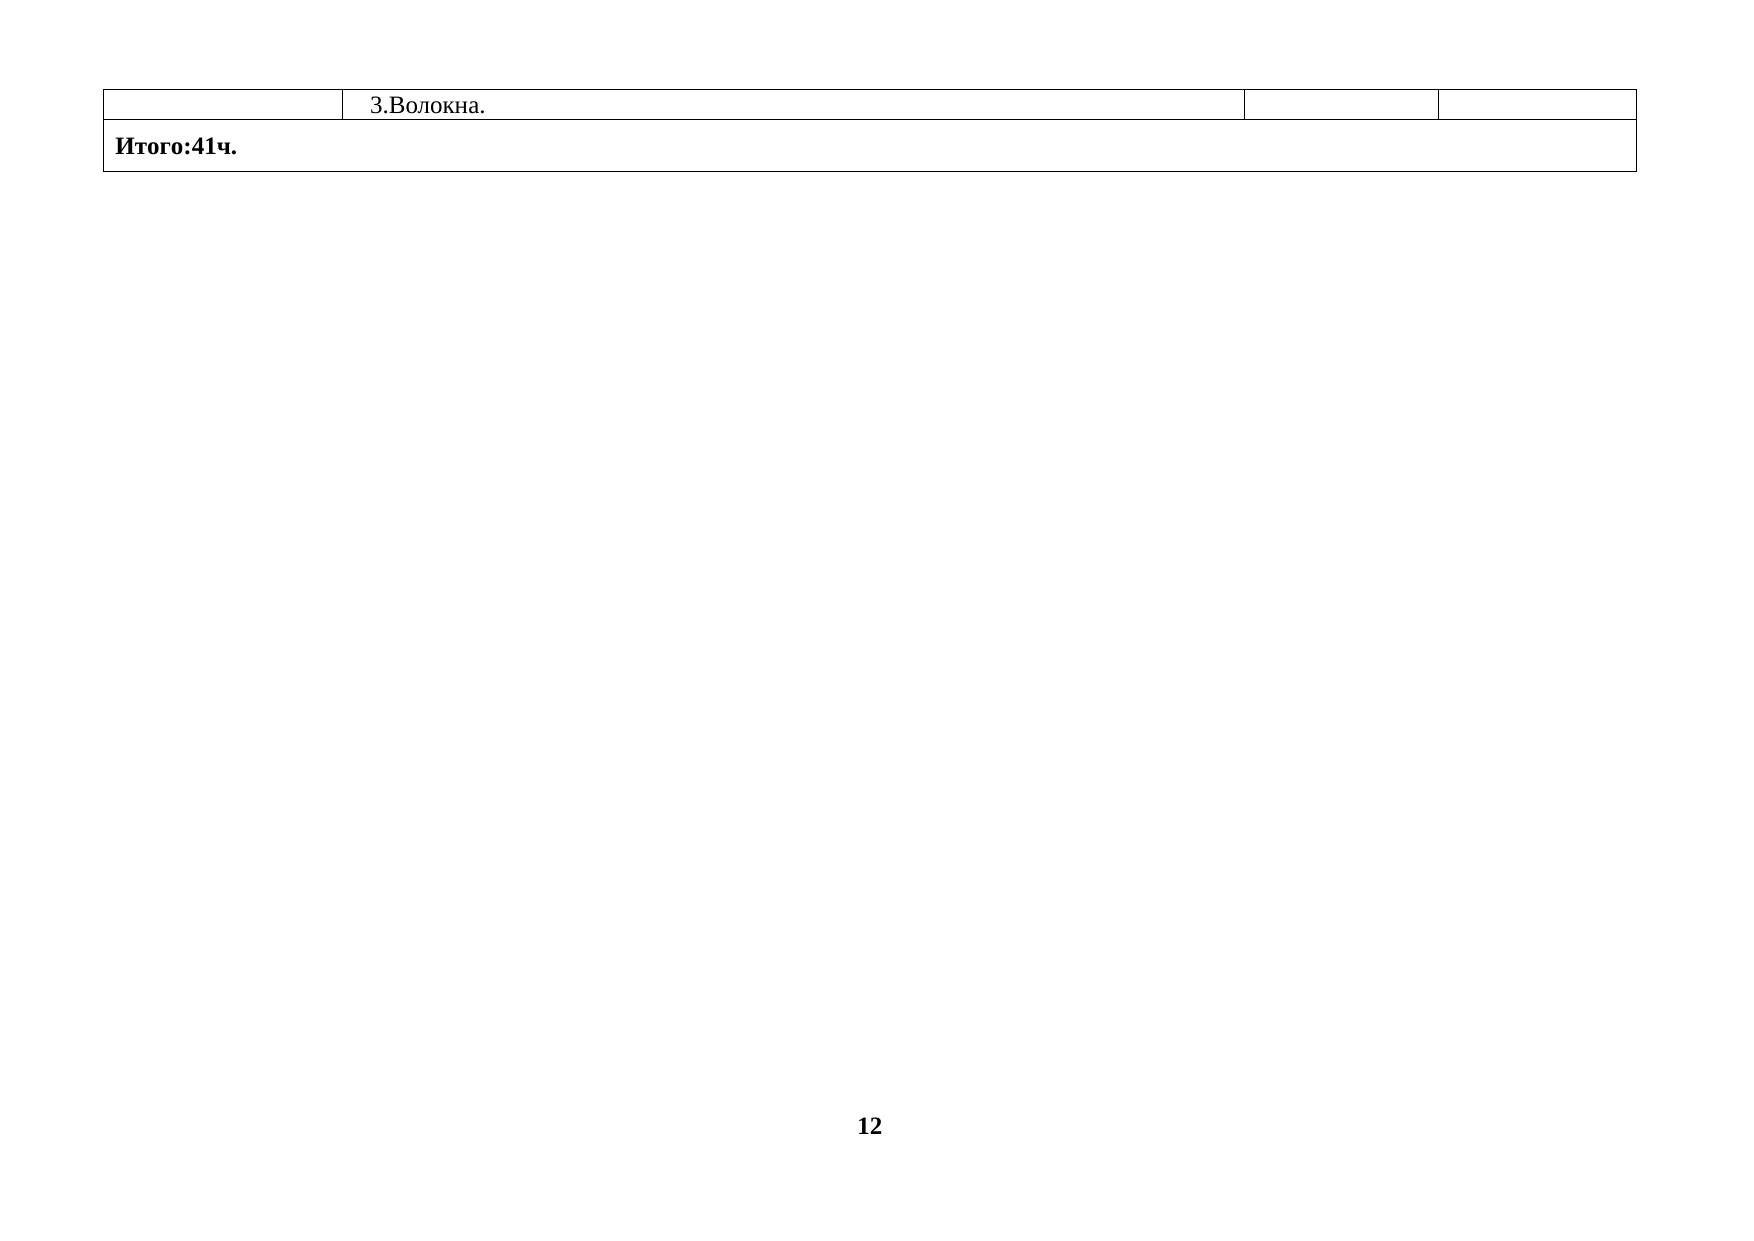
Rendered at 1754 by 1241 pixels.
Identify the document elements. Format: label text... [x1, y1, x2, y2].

table_cell 4 [1245, 90, 1438, 118]
table_cell Итого:41ч. [104, 120, 1636, 171]
table_cell [1439, 90, 1636, 118]
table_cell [343, 90, 1244, 118]
